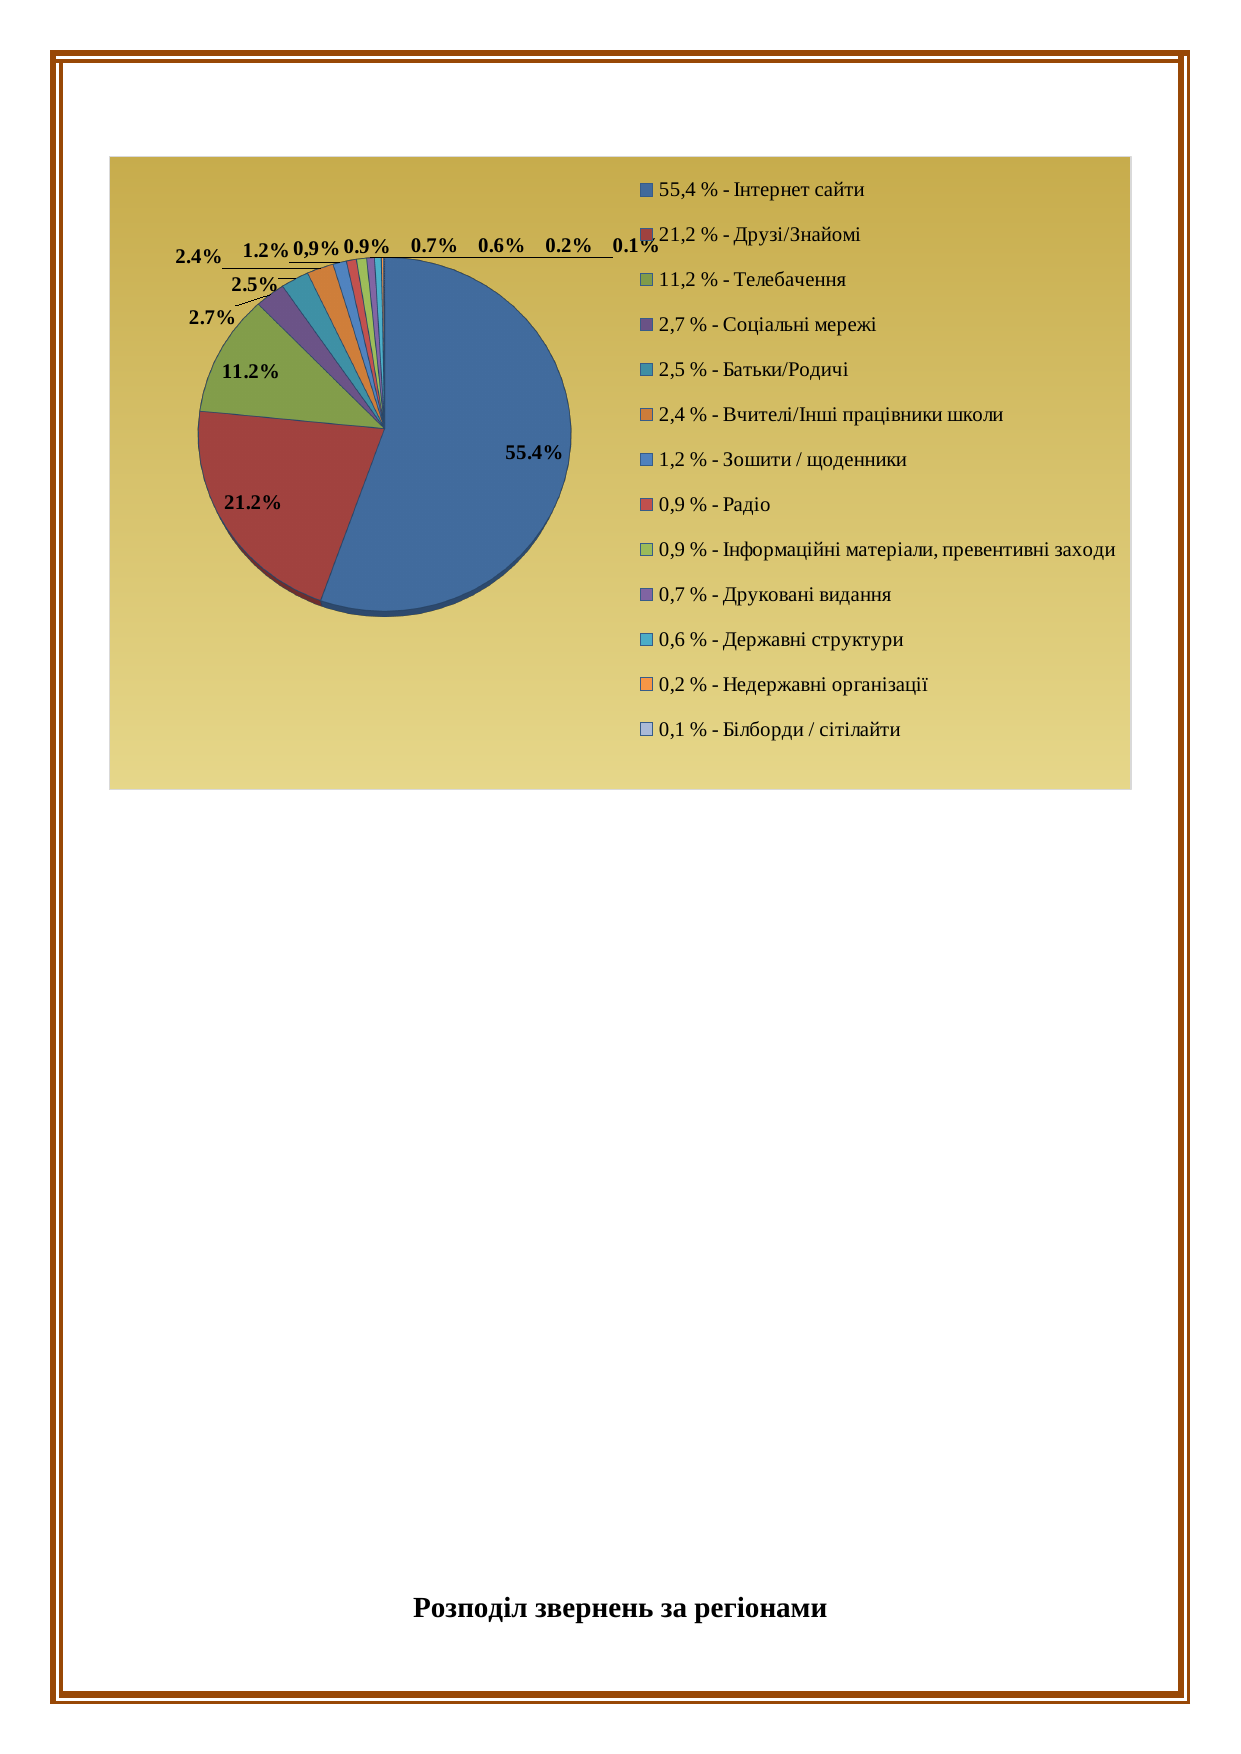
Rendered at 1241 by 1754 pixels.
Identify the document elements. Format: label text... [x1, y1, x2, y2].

text Розподіл звернень за регіонами [89, 1590, 1152, 1624]
